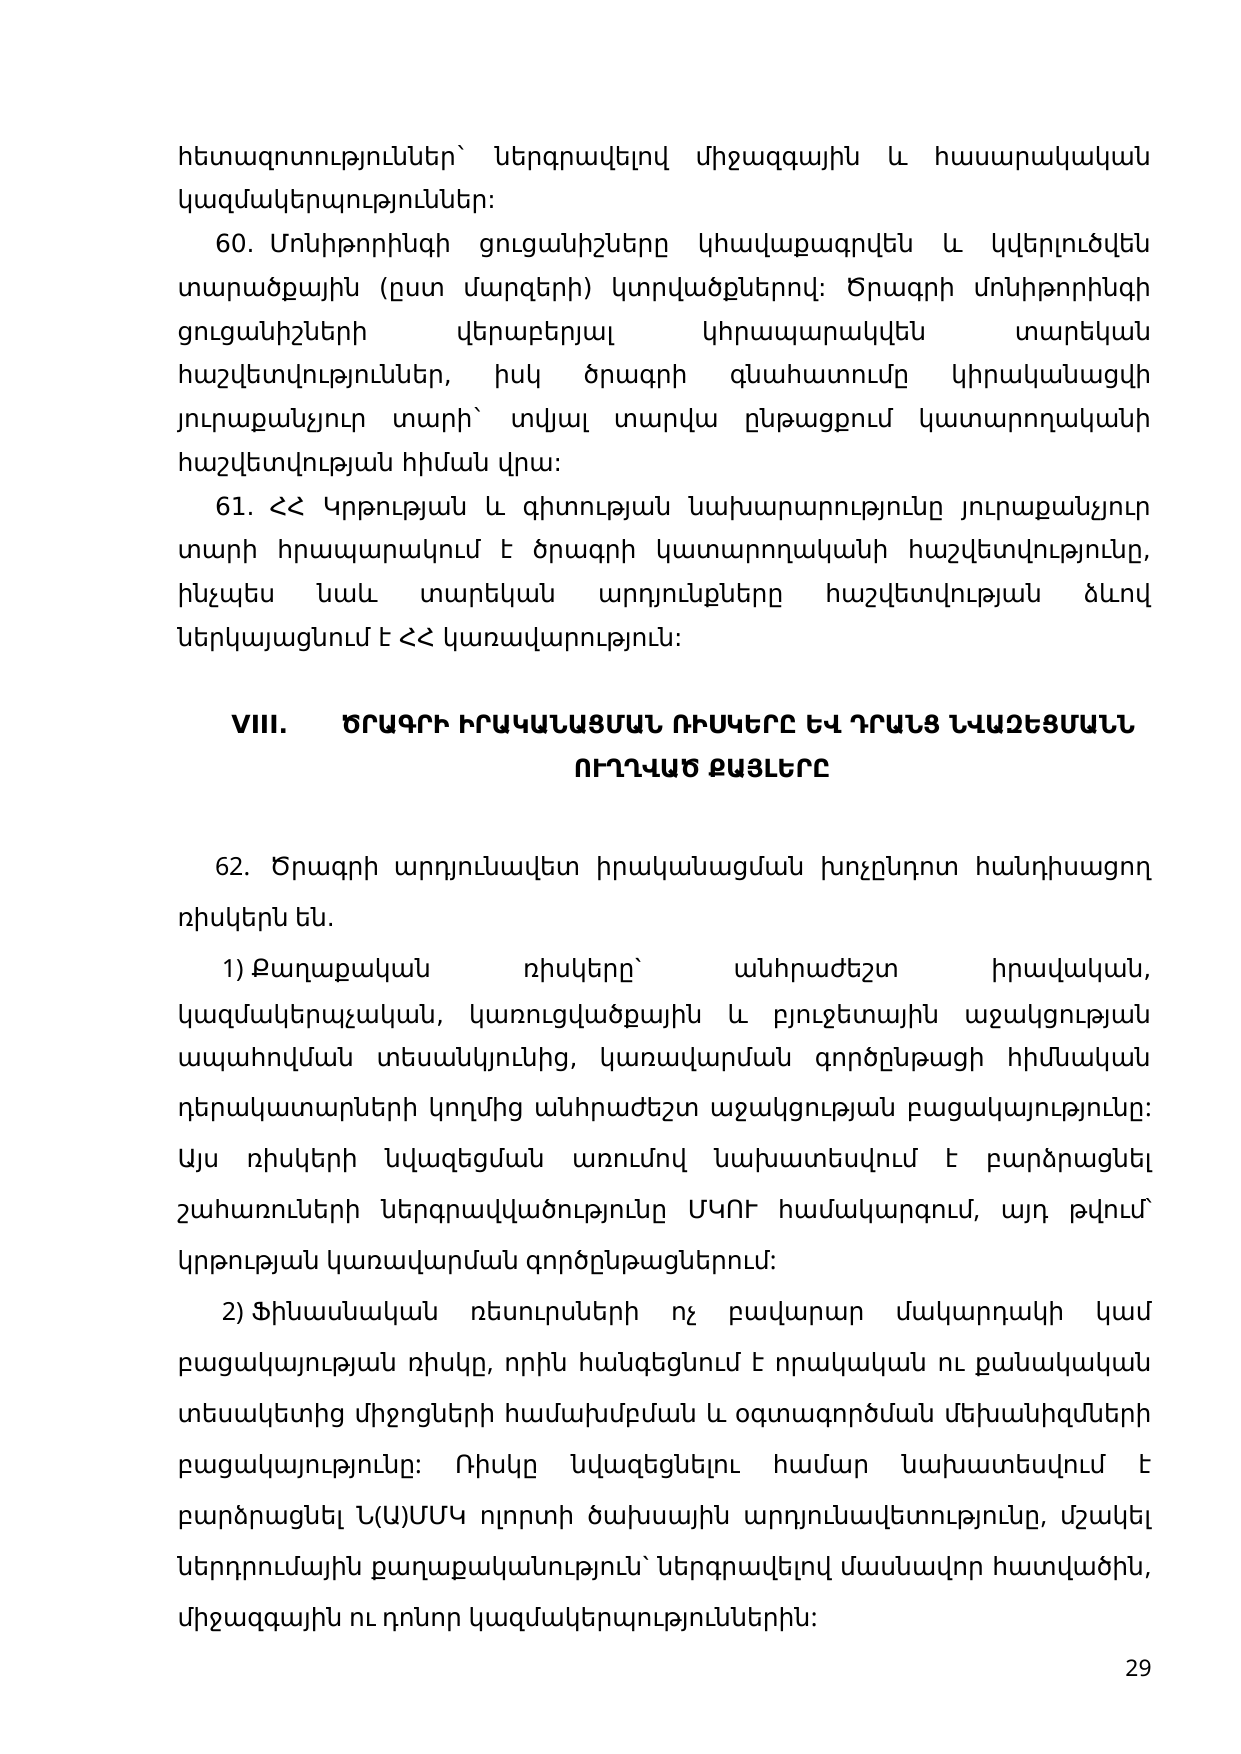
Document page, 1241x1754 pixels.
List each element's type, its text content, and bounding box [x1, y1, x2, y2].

list Մոնիթորինգի ցուցանիշները կհավաքագրվեն և կվերլուծվեն տարածքային (ըստ մարզերի) կտրվածքներով: Ծրագրի մոնիթորինգի ցուցանիշների վերաբերյալ կհրապարակվեն տարեկան հաշվետվություններ, իսկ ծրագրի գնահատումը կիրականացվի յուրաքանչյուր տարի` տվյալ տարվա ընթացքում կատարողականի հաշվետվության հիման վրա: [177, 229, 1152, 477]
list ԾՐԱԳՐԻ ԻՐԱԿԱՆԱՑՄԱՆ ՌԻՍԿԵՐԸ ԵՎ ԴՐԱՆՑ ՆՎԱԶԵՑՄԱՆՆ ՈՒՂՂՎԱԾ ՔԱՅԼԵՐԸ [215, 711, 1152, 783]
list ՀՀ Կրթության և գիտության նախարարությունը յուրաքանչյուր տարի հրապարակում է ծրագրի կատարողականի հաշվետվությունը, ինչպես նաև տարեկան արդյունքները հաշվետվության ձևով ներկայացնում է ՀՀ կառավարություն: [177, 492, 1152, 652]
list Ֆինասնական ռեսուրսների ոչ բավարար մակարդակի կամ բացակայության ռիսկը, որին հանգեցնում է որակական ու քանակական տեսակետից միջոցների համախմբման և օգտագործման մեխանիզմների բացակայությունը: Ռիսկը նվազեցնելու համար նախատեսվում է բարձրացնել Ն(Ա)ՄՄԿ ոլորտի ծախսային արդյունավետությունը, մշակել ներդրումային քաղաքականություն` ներգրավելով մասնավոր հատվածին, միջազգային ու դոնոր կազմակերպություններին: [177, 1294, 1152, 1634]
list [177, 142, 1152, 215]
list Քաղաքական ռիսկերը` անհրաժեշտ իրավական, կազմակերպչական, կառուցվածքային և բյուջետային աջակցության ապահովման տեսանկյունից, կառավարման գործընթացի հիմնական դերակատարների կողմից անհրաժեշտ աջակցության բացակայությունը: Այս ռիսկերի նվազեցման առումով նախատեսվում է բարձրացնել շահառուների ներգրավվածությունը ՄԿՈՒ համակարգում, այդ թվում՝ կրթության կառավարման գործընթացներում: [177, 951, 1152, 1277]
list Ծրագրի արդյունավետ իրականացման խոչընդոտ հանդիսացող ռիսկերն են. [177, 849, 1152, 934]
